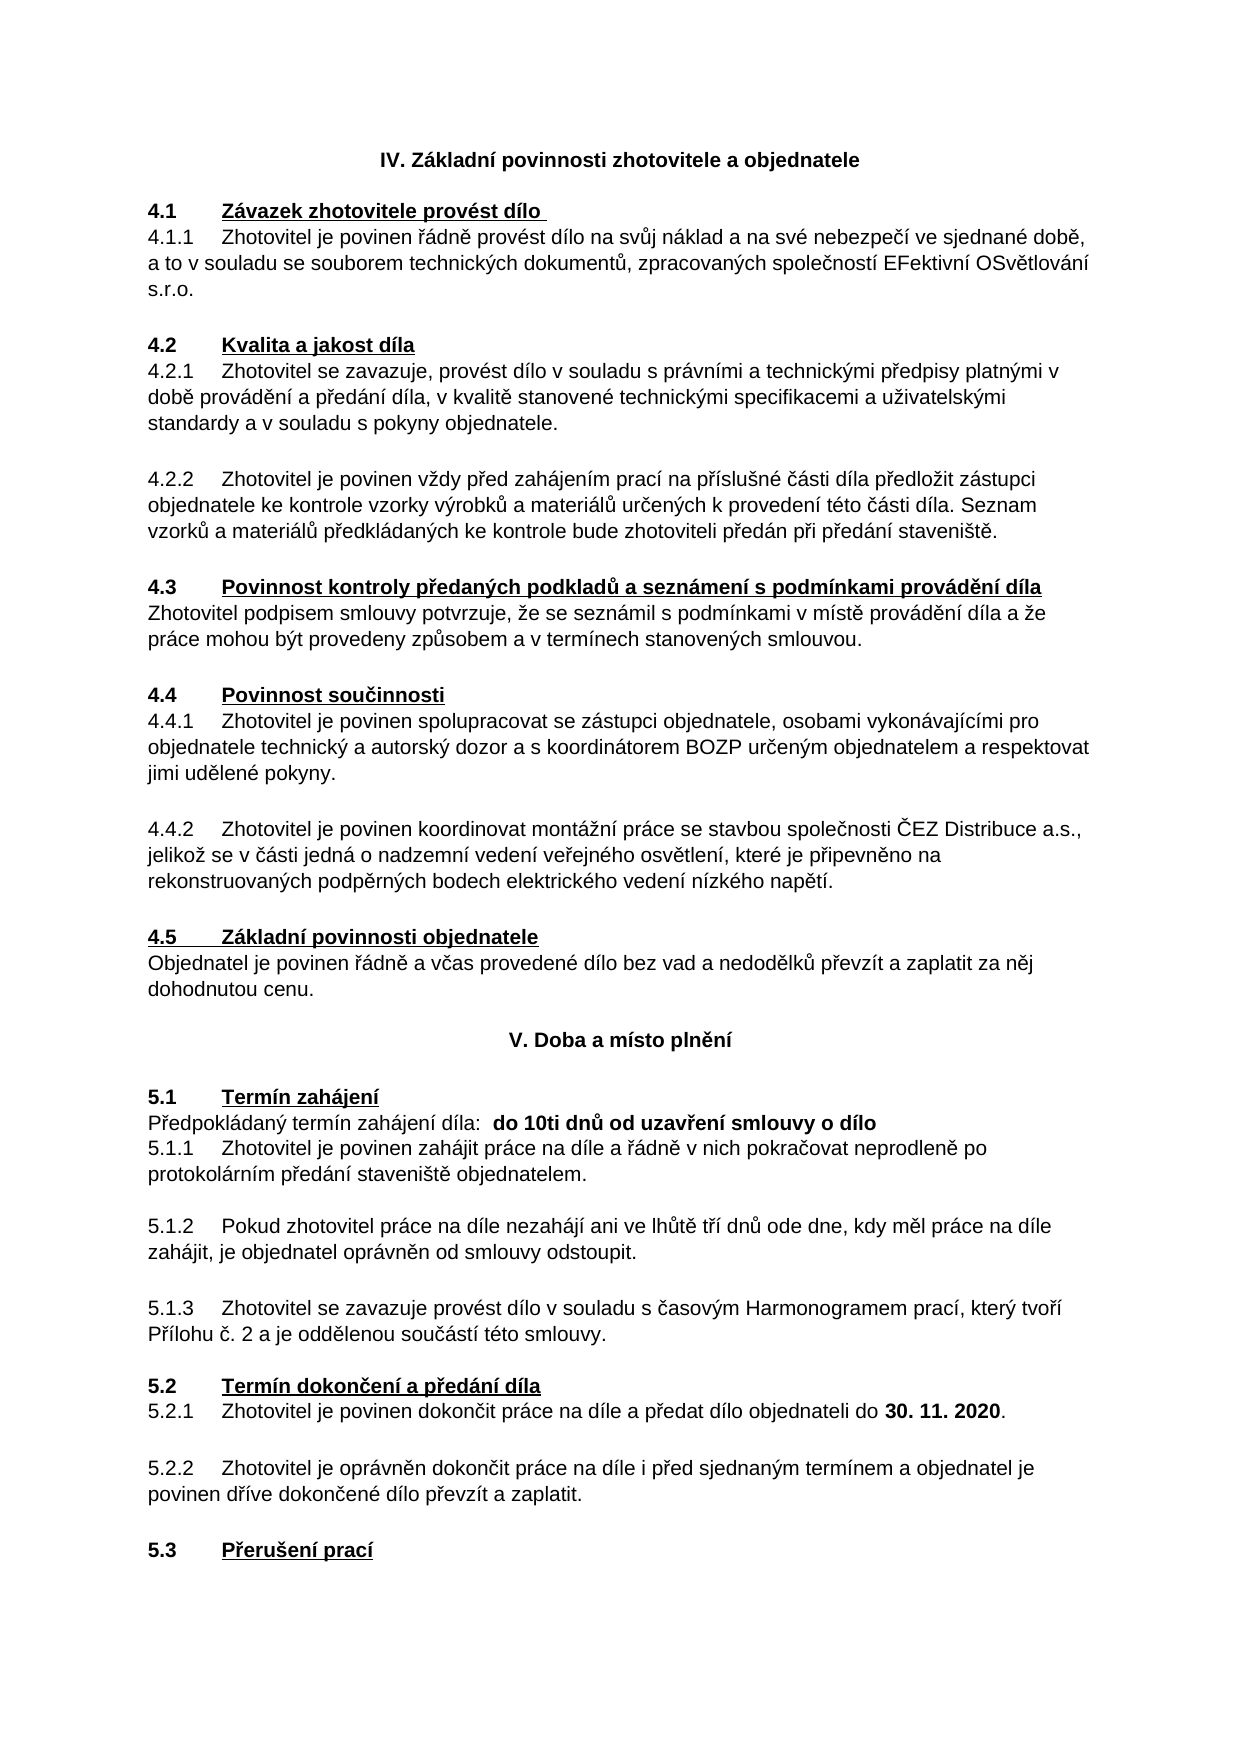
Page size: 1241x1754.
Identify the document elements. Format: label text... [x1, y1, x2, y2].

text 4.2 Kvalita a jakost díla [148, 333, 1093, 357]
text 5.2.2 Zhotovitel je oprávněn dokončit práce na díle i před sjednaným termínem a objednatel je povinen dříve dokončené dílo převzít a zaplatit. [148, 1456, 1093, 1536]
text 4.4.2 Zhotovitel je povinen koordinovat montážní práce se stavbou společnosti ČEZ Distribuce a.s., jelikož se v části jedná o nadzemní vedení veřejného osvětlení, které je připevněno na rekonstruovaných podpěrných bodech elektrického vedení nízkého napětí. [148, 817, 1093, 923]
text 4.4 Povinnost součinnosti [148, 683, 1093, 707]
text IV. Základní povinnosti zhotovitele a objednatele [148, 148, 1093, 172]
text Objednatel je povinen řádně a včas provedené dílo bez vad a nedodělků převzít a zaplatit za něj dohodnutou cenu. [148, 951, 1093, 1001]
text 4.5 Základní povinnosti objednatele [148, 925, 1093, 949]
text 4.2.2 Zhotovitel je povinen vždy před zahájením prací na příslušné části díla předložit zástupci objednatele ke kontrole vzorky výrobků a materiálů určených k provedení této části díla. Seznam vzorků a materiálů předkládaných ke kontrole bude zhotoviteli předán při předání staveniště. [148, 467, 1093, 573]
text 5.2.1 Zhotovitel je povinen dokončit práce na díle a předat dílo objednateli do 30. 11. 2020. [148, 1399, 1093, 1453]
text 5.2 Termín dokončení a předání díla [148, 1373, 1093, 1397]
text 4.3 Povinnost kontroly předaných podkladů a seznámení s podmínkami provádění díla [148, 575, 1093, 599]
text Předpokládaný termín zahájení díla: do 10ti dnů od uzavření smlouvy o dílo [148, 1110, 1093, 1134]
text 4.1.1 Zhotovitel je povinen řádně provést dílo na svůj náklad a na své nebezpečí ve sjednané době, a to v souladu se souborem technických dokumentů, zpracovaných společností EFektivní OSvětlování s.r.o. [148, 225, 1093, 331]
text 5.1 Termín zahájení [148, 1084, 1093, 1108]
text 5.1.2 Pokud zhotovitel práce na díle nezahájí ani ve lhůtě tří dnů ode dne, kdy měl práce na díle zahájit, je objednatel oprávněn od smlouvy odstoupit. [148, 1214, 1093, 1294]
text 4.1 Závazek zhotovitele provést dílo [148, 199, 1093, 223]
text 5.3 Přerušení prací [148, 1538, 1093, 1562]
text 5.1.3 Zhotovitel se zavazuje provést dílo v souladu s časovým Harmonogramem prací, který tvoří Přílohu č. 2 a je oddělenou součástí této smlouvy. [148, 1296, 1093, 1346]
text 5.1.1 Zhotovitel je povinen zahájit práce na díle a řádně v nich pokračovat neprodleně po protokolárním předání staveniště objednatelem. [148, 1136, 1093, 1186]
text 4.4.1 Zhotovitel je povinen spolupracovat se zástupci objednatele, osobami vykonávajícími pro objednatele technický a autorský dozor a s koordinátorem BOZP určeným objednatelem a respektovat jimi udělené pokyny. [148, 709, 1093, 815]
text 4.2.1 Zhotovitel se zavazuje, provést dílo v souladu s právními a technickými předpisy platnými v době provádění a předání díla, v kvalitě stanovené technickými specifikacemi a uživatelskými standardy a v souladu s pokyny objednatele. [148, 359, 1093, 465]
text V. Doba a místo plnění [148, 1028, 1093, 1082]
text Zhotovitel podpisem smlouvy potvrzuje, že se seznámil s podmínkami v místě provádění díla a že práce mohou být provedeny způsobem a v termínech stanovených smlouvou. [148, 601, 1093, 681]
